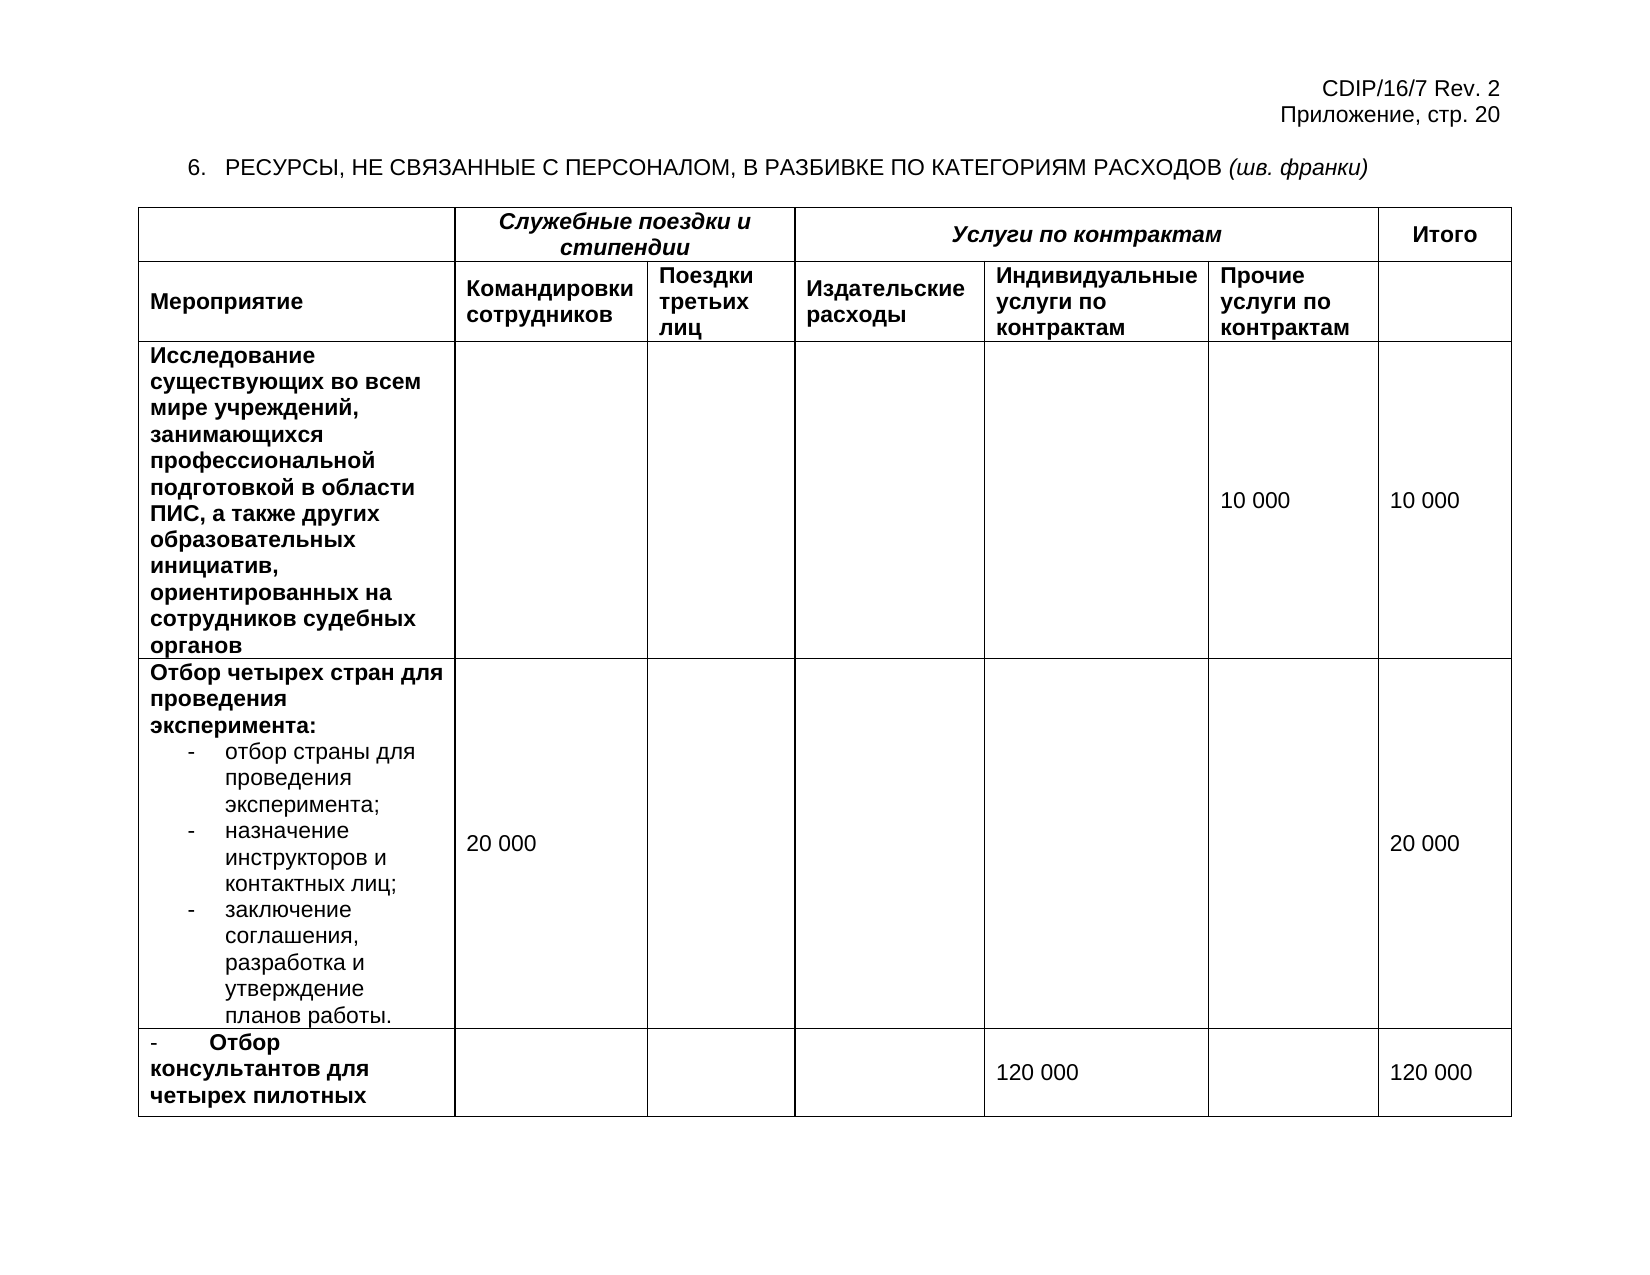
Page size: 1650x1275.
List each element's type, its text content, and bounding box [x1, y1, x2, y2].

table_header Итого [1379, 208, 1511, 261]
table_cell [648, 659, 794, 1028]
table_cell 120 000 [1379, 1029, 1511, 1116]
table_header [139, 208, 454, 261]
table_cell Индивидуальные услуги по контрактам [985, 262, 1208, 341]
table_cell [648, 1029, 794, 1116]
list РЕСУРСЫ, НЕ СВЯЗАННЫЕ С ПЕРСОНАЛОМ, В РАЗБИВКЕ ПО КАТЕГОРИЯМ РАСХОДОВ (шв. франки) [187, 154, 1500, 180]
table_header Услуги по контрактам [796, 208, 1378, 261]
table_cell [1209, 1029, 1378, 1116]
table_header Служебные поездки и стипендии [456, 208, 794, 261]
table_cell [985, 342, 1208, 658]
table_cell Командировки сотрудников [456, 262, 647, 341]
table_cell Поездки третьих лиц [648, 262, 794, 341]
table_cell [1379, 262, 1511, 341]
table_cell [796, 659, 984, 1028]
table_cell [648, 342, 794, 658]
table_cell 120 000 [985, 1029, 1208, 1116]
table_cell Издательские расходы [796, 262, 984, 341]
table_cell [796, 342, 984, 658]
table_cell [985, 659, 1208, 1028]
table_cell Мероприятие [139, 262, 454, 341]
table_cell Исследование существующих во всем мире учреждений, занимающихся профессиональной подготовкой в области ПИС, а также других образовательных инициатив, ориентированных на сотрудников судебных органов [139, 342, 454, 658]
table_cell 10 000 [1209, 342, 1378, 658]
table_cell [796, 1029, 984, 1116]
table_cell Отбор консультантов для четырех пилотных проектов: определение круга ведения; заключение контрактов на оказание УИК. [139, 1029, 454, 1116]
table_cell 20 000 [1379, 659, 1511, 1028]
table_cell 10 000 [1379, 342, 1511, 658]
table_cell Отбор четырех стран для проведения эксперимента: отбор страны для проведения эксперимента; назначение инструкторов и контактных лиц; заключение соглашения, разработка и утверждение планов работы. [139, 659, 454, 1028]
table_cell [456, 1029, 647, 1116]
table_cell [456, 342, 647, 658]
table_cell [1209, 659, 1378, 1028]
table_cell Прочие услуги по контрактам [1209, 262, 1378, 341]
table_cell 20 000 [456, 659, 647, 1028]
